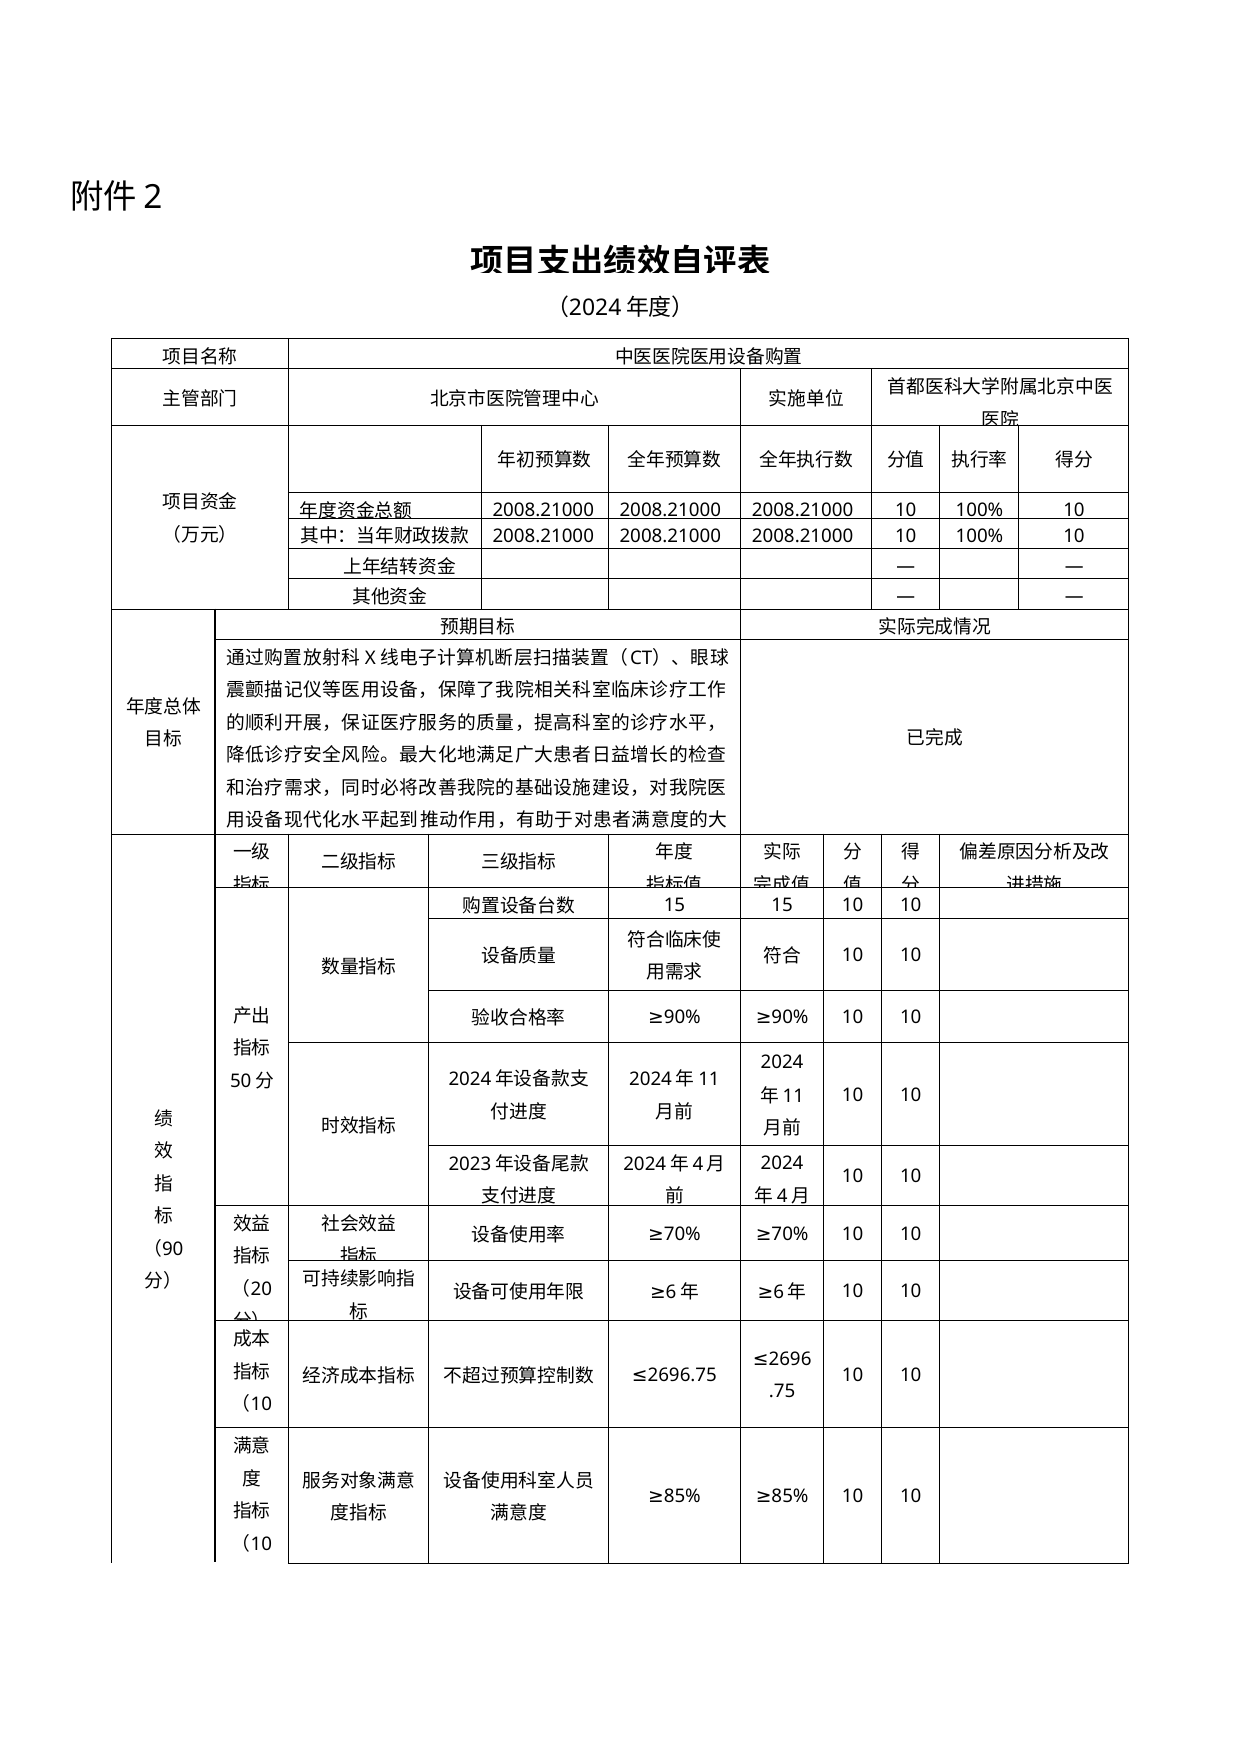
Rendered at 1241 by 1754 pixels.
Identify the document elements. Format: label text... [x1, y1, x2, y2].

table_cell 主管部门 [112, 369, 288, 425]
table_cell 2023年设备尾款支付进度 [429, 1146, 608, 1205]
table_cell 10 [882, 1261, 939, 1320]
table_cell 二级指标 [289, 835, 428, 887]
table_cell 绩 效 指 标 （90分） [112, 835, 215, 1563]
table_cell [609, 549, 740, 578]
table_cell 社会效益 指标 [289, 1206, 428, 1260]
table_cell [940, 579, 1018, 608]
table_cell 购置设备台数 [429, 888, 608, 918]
table_cell 其他资金 [289, 579, 481, 608]
table_cell — [872, 549, 939, 578]
table_cell 符合临床使用需求 [609, 919, 740, 990]
table_cell 10 [882, 919, 939, 990]
table_cell 经济成本指标 [289, 1321, 428, 1427]
table_cell 不超过预算控制数 [429, 1321, 608, 1427]
table_cell 中医医院医用设备购置 [289, 339, 1128, 368]
table_cell [940, 549, 1018, 578]
table_cell 通过购置放射科X线电子计算机断层扫描装置（CT）、眼球震颤描记仪等医用设备，保障了我院相关科室临床诊疗工作的顺利开展，保证医疗服务的质量，提高科室的诊疗水平，降低诊疗安全风险。最大化地满足广大患者日益增长的检查和治疗需求，同时必将改善我院的基础设施建设，对我院医用设备现代化水平起到推动作用，有助于对患者满意度的大幅提升。 [216, 640, 740, 833]
table_cell [940, 1146, 1128, 1205]
table_cell 10 [882, 991, 939, 1042]
table_cell ≥90% [609, 991, 740, 1042]
table_cell 实施单位 [741, 369, 871, 425]
table_header 项目支出绩效自评表 [111, 227, 1129, 273]
table_cell 效益指标（20分） [216, 1206, 288, 1320]
table_cell ≥70% [609, 1206, 740, 1260]
table_cell 一级指标 [216, 835, 288, 887]
table_cell 10 [872, 519, 939, 548]
table_cell 服务对象满意度指标 [289, 1428, 428, 1563]
table_cell [940, 1206, 1128, 1260]
table_cell 10 [882, 1043, 939, 1145]
table_cell 项目名称 [112, 339, 288, 368]
table_cell ≥6年 [741, 1261, 823, 1320]
table_cell 时效指标 [289, 1043, 428, 1205]
table_cell ≤2696.75 [609, 1321, 740, 1427]
table_cell 10 [882, 1146, 939, 1205]
table_cell 设备使用率 [429, 1206, 608, 1260]
table_cell 2008.210000 [609, 519, 740, 548]
table_cell [940, 1321, 1128, 1427]
table_cell 执行率 [940, 426, 1018, 492]
table_cell 分值 [824, 835, 881, 887]
table_cell [741, 579, 871, 608]
table_cell 项目资金 （万元） [112, 426, 288, 608]
table_cell 得分 [882, 835, 939, 887]
table_cell [741, 549, 871, 578]
table_cell 年初预算数 [482, 426, 608, 492]
table_cell ≥70% [741, 1206, 823, 1260]
table_cell 预期目标 [216, 610, 740, 639]
table_cell 100% [940, 493, 1018, 517]
table_cell 北京市医院管理中心 [289, 369, 740, 425]
table_cell 设备使用科室人员满意度 [429, 1428, 608, 1563]
table_cell 年度总体目标 [112, 610, 214, 833]
table_cell [940, 888, 1128, 918]
table_cell 符合 [741, 919, 823, 990]
table_cell 年度资金总额 [289, 493, 481, 517]
table_cell ≥6年 [609, 1261, 740, 1320]
table_cell 满意度 指标 （10分） [215, 1428, 288, 1563]
table_cell 年度 指标值 [609, 835, 740, 887]
table_cell 10 [824, 1321, 881, 1427]
table_cell 分值 [872, 426, 939, 492]
table_cell 10 [824, 888, 881, 918]
table_cell [940, 991, 1128, 1042]
table_cell 100% [940, 519, 1018, 548]
table_cell 三级指标 [429, 835, 608, 887]
table_cell 2024年11月前 [741, 1043, 823, 1145]
table_cell [940, 1261, 1128, 1320]
table_cell 2024年11月前 [609, 1043, 740, 1145]
table_cell [940, 919, 1128, 990]
table_cell 2008.210000 [609, 493, 740, 517]
table_cell 得分 [1019, 426, 1128, 492]
table_cell 10 [882, 1321, 939, 1427]
table_cell 2024年4月前 [741, 1146, 823, 1205]
table_cell [482, 579, 608, 608]
table_cell 10 [872, 493, 939, 517]
table_cell — [872, 579, 939, 608]
table_cell 实际 完成值 [741, 835, 823, 887]
table_cell [940, 1043, 1128, 1145]
table_cell ≥85% [741, 1428, 823, 1563]
table_cell 15 [609, 888, 740, 918]
table_cell 实际完成情况 [741, 610, 1128, 639]
table_cell 首都医科大学附属北京中医医院 [872, 369, 1128, 425]
table_cell ≤2696.75 [741, 1321, 823, 1427]
table_cell [940, 1428, 1128, 1563]
text 附件2 [70, 162, 1171, 227]
table_cell 2008.210000 [741, 519, 871, 548]
table_cell 2008.210000 [482, 519, 608, 548]
table_cell 产出指标 50分 [216, 888, 288, 1205]
table_cell 2024年4月前 [609, 1146, 740, 1205]
table_cell 10 [882, 1428, 939, 1563]
table_cell 10 [882, 1206, 939, 1260]
table_cell — [1019, 549, 1128, 578]
table_cell 10 [824, 1428, 881, 1563]
table_cell 10 [824, 1206, 881, 1260]
table_cell [482, 549, 608, 578]
table_cell 偏差原因分析及改进措施 [940, 835, 1128, 887]
table_cell ≥90% [741, 991, 823, 1042]
table_cell 2008.210000 [482, 493, 608, 517]
table_cell 10 [824, 919, 881, 990]
table_cell [289, 426, 481, 492]
table_cell 2024年设备款支付进度 [429, 1043, 608, 1145]
table_cell 设备可使用年限 [429, 1261, 608, 1320]
table_cell 数量指标 [289, 888, 428, 1042]
table_cell [609, 579, 740, 608]
table_cell （2024年度） [111, 273, 1129, 338]
table_cell 全年预算数 [609, 426, 740, 492]
table_cell 上年结转资金 [289, 549, 481, 578]
table_cell 10 [1019, 519, 1128, 548]
table_cell 全年执行数 [741, 426, 871, 492]
table_cell 10 [824, 991, 881, 1042]
table_cell 10 [882, 888, 939, 918]
table_cell 设备质量 [429, 919, 608, 990]
table_cell ≥85% [609, 1428, 740, 1563]
table_cell 10 [824, 1261, 881, 1320]
table_cell 2008.210000 [741, 493, 871, 517]
table_cell 已完成 [741, 640, 1128, 833]
table_cell 其中：当年财政拨款 [289, 519, 481, 548]
table_cell 15 [741, 888, 823, 918]
table_cell 10 [824, 1043, 881, 1145]
table_cell 验收合格率 [429, 991, 608, 1042]
table_cell — [1019, 579, 1128, 608]
table_cell 成本指标（10分） [216, 1321, 288, 1427]
table_cell 可持续影响指标 [289, 1261, 428, 1320]
table_cell 10 [824, 1146, 881, 1205]
table_cell 10 [1019, 493, 1128, 517]
